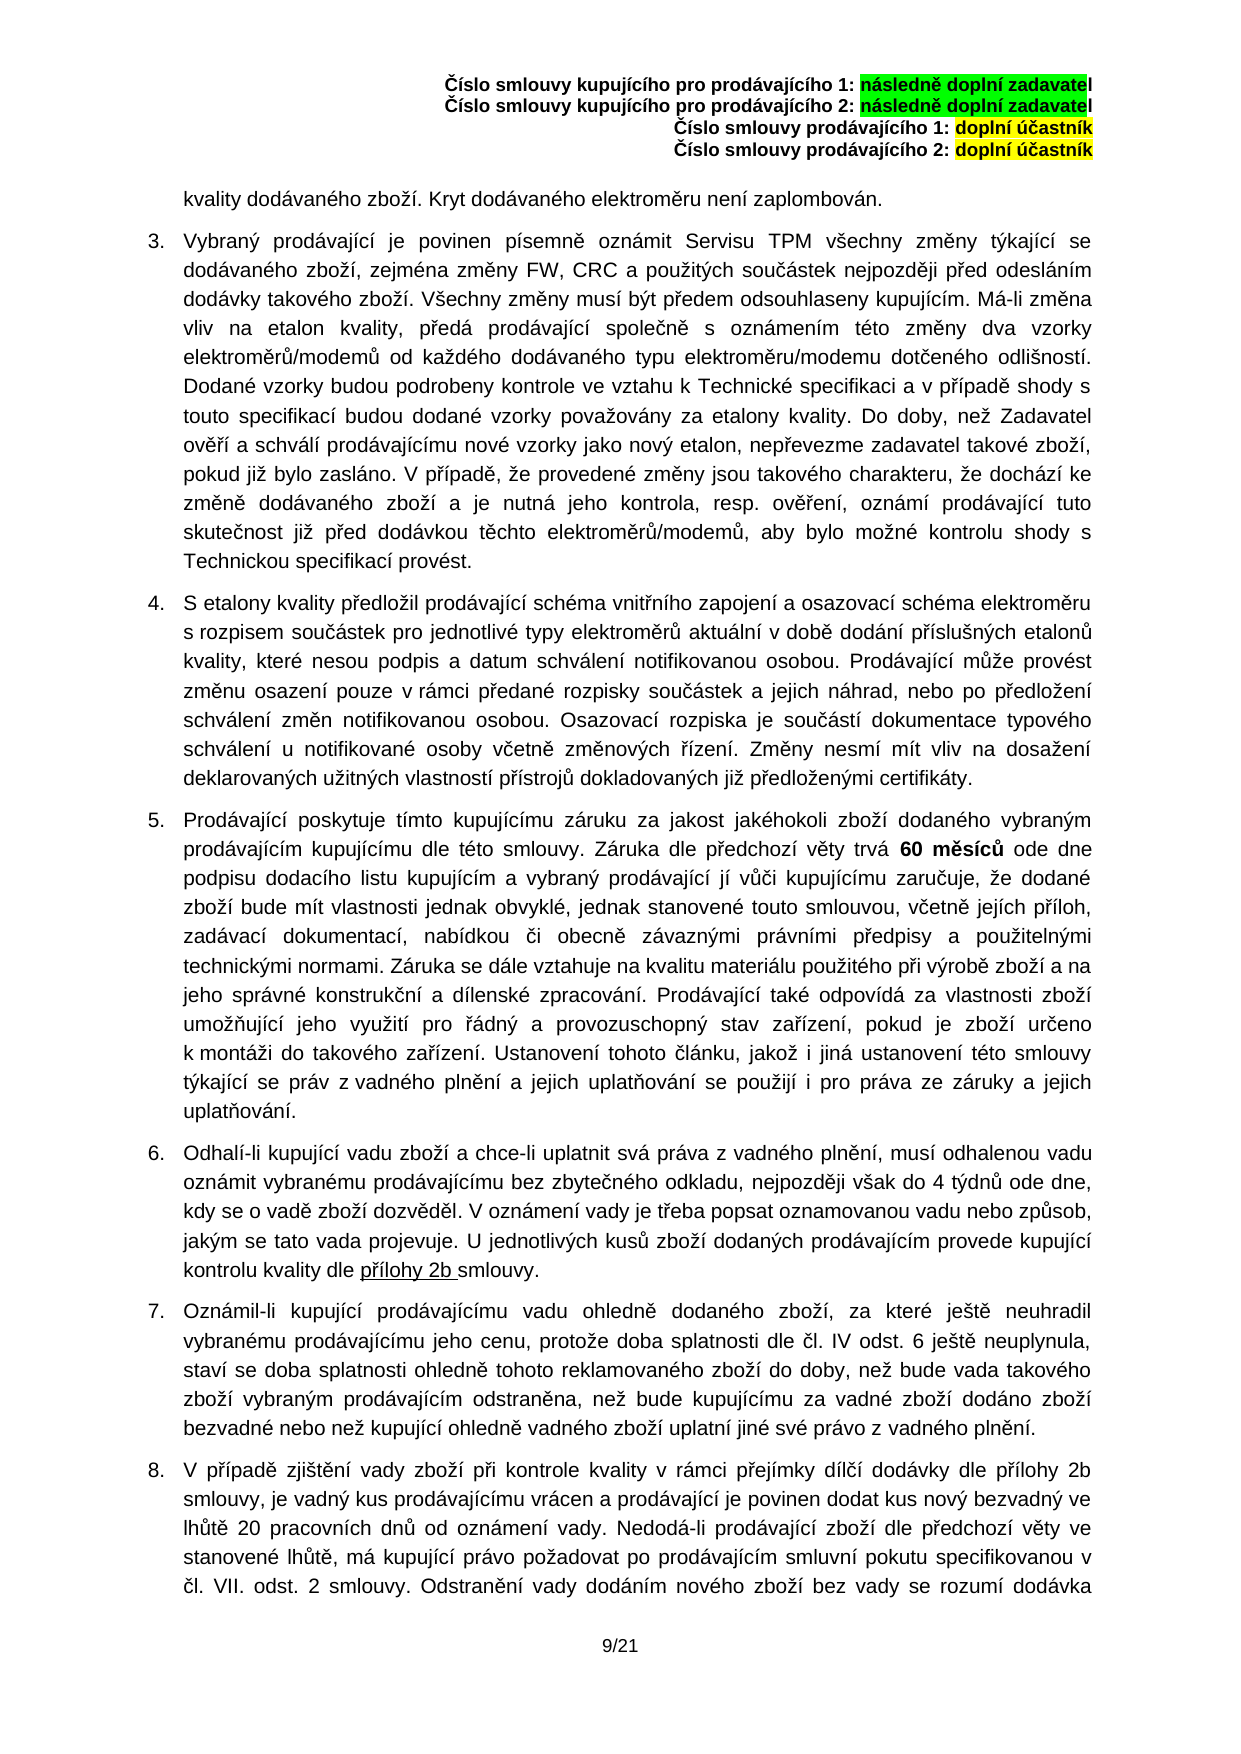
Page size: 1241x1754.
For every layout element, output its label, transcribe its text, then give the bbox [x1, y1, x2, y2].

list Odhalí-li kupující vadu zboží a chce-li uplatnit svá práva z vadného plnění, musí odhalenou vadu oznámit vybranému prodávajícímu bez zbytečného odkladu, nejpozději však do 4 týdnů ode dne, kdy se o vadě zboží dozvěděl. V oznámení vady je třeba popsat oznamovanou vadu nebo způsob, jakým se tato vada projevuje. U jednotlivých kusů zboží dodaných prodávajícím provede kupující kontrolu kvality dle přílohy 2b smlouvy. [148, 1136, 1093, 1282]
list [148, 1452, 1093, 1598]
list Prodávající poskytuje tímto kupujícímu záruku za jakost jakéhokoli zboží dodaného vybraným prodávajícím kupujícímu dle této smlouvy. Záruka dle předchozí věty trvá 60 měsíců ode dne podpisu dodacího listu kupujícím a vybraný prodávající jí vůči kupujícímu zaručuje, že dodané zboží bude mít vlastnosti jednak obvyklé, jednak stanovené touto smlouvou, včetně jejích příloh, zadávací dokumentací, nabídkou či obecně závaznými právními předpisy a použitelnými technickými normami. Záruka se dále vztahuje na kvalitu materiálu použitého při výrobě zboží a na jeho správné konstrukční a dílenské zpracování. Prodávající také odpovídá za vlastnosti zboží umožňující jeho využití pro řádný a provozuschopný stav zařízení, pokud je zboží určeno k montáži do takového zařízení. Ustanovení tohoto článku, jakož i jiná ustanovení této smlouvy týkající se práv z vadného plnění a jejich uplatňování se použijí i pro práva ze záruky a jejich uplatňování. [148, 802, 1093, 1123]
list S etalony kvality předložil prodávající schéma vnitřního zapojení a osazovací schéma elektroměru s rozpisem součástek pro jednotlivé typy elektroměrů aktuální v době dodání příslušných etalonů kvality, které nesou podpis a datum schválení notifikovanou osobou. Prodávající může provést změnu osazení pouze v rámci předané rozpisky součástek a jejich náhrad, nebo po předložení schválení změn notifikovanou osobou. Osazovací rozpiska je součástí dokumentace typového schválení u notifikované osoby včetně změnových řízení. Změny nesmí mít vliv na dosažení deklarovaných užitných vlastností přístrojů dokladovaných již předloženými certifikáty. [148, 586, 1093, 790]
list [148, 182, 1093, 211]
list Oznámil-li kupující prodávajícímu vadu ohledně dodaného zboží, za které ještě neuhradil vybranému prodávajícímu jeho cenu, protože doba splatnosti dle čl. IV odst. 6 ještě neuplynula, staví se doba splatnosti ohledně tohoto reklamovaného zboží do doby, než bude vada takového zboží vybraným prodávajícím odstraněna, než bude kupujícímu za vadné zboží dodáno zboží bezvadné nebo než kupující ohledně vadného zboží uplatní jiné své právo z vadného plnění. [148, 1294, 1093, 1440]
list Vybraný prodávající je povinen písemně oznámit Servisu TPM všechny změny týkající se dodávaného zboží, zejména změny FW, CRC a použitých součástek nejpozději před odesláním dodávky takového zboží. Všechny změny musí být předem odsouhlaseny kupujícím. Má-li změna vliv na etalon kvality, předá prodávající společně s oznámením této změny dva vzorky elektroměrů/modemů od každého dodávaného typu elektroměru/modemu dotčeného odlišností. Dodané vzorky budou podrobeny kontrole ve vztahu k Technické specifikaci a v případě shody s touto specifikací budou dodané vzorky považovány za etalony kvality. Do doby, než Zadavatel ověří a schválí prodávajícímu nové vzorky jako nový etalon, nepřevezme zadavatel takové zboží, pokud již bylo zasláno. V případě, že provedené změny jsou takového charakteru, že dochází ke změně dodávaného zboží a je nutná jeho kontrola, resp. ověření, oznámí prodávající tuto skutečnost již před dodávkou těchto elektroměrů/modemů, aby bylo možné kontrolu shody s Technickou specifikací provést. [148, 223, 1093, 573]
